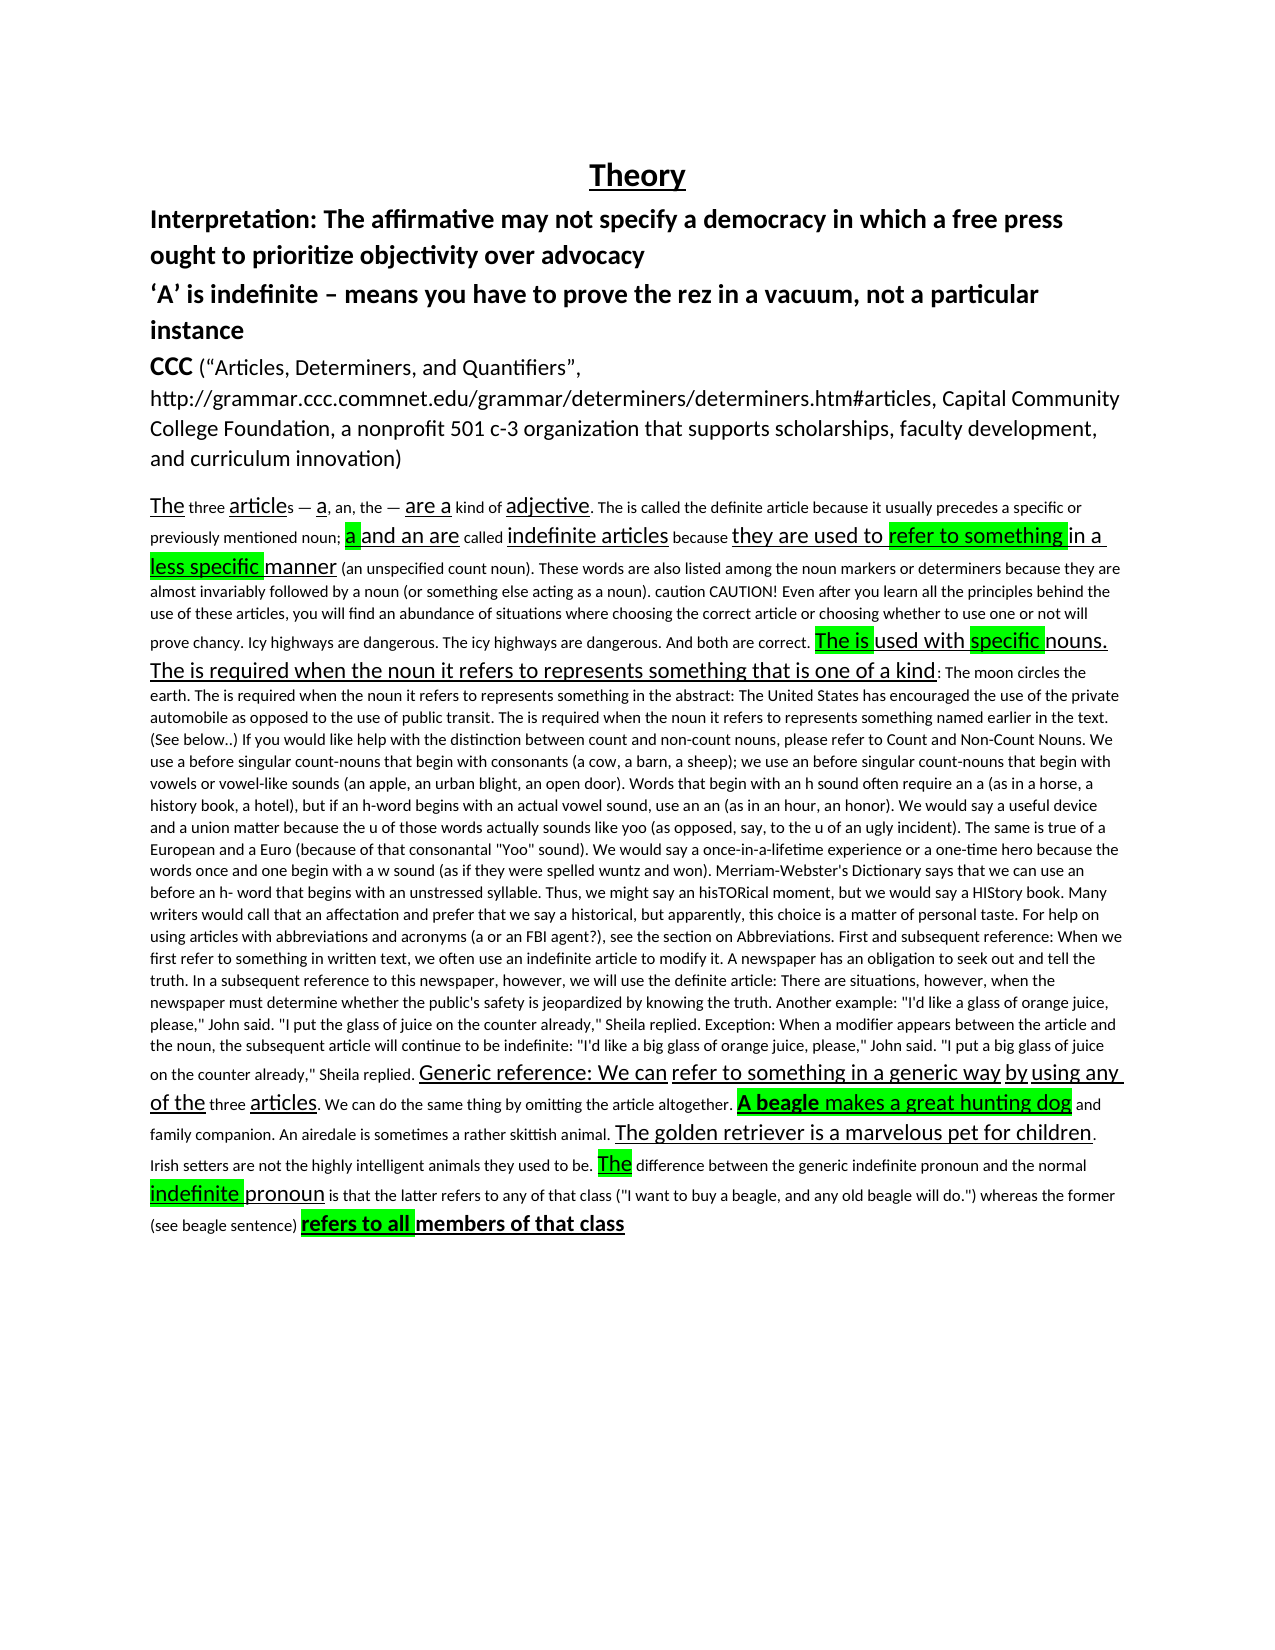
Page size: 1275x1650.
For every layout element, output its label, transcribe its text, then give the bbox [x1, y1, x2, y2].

subtitle ‘A’ is indefinite – means you have to prove the rez in a vacuum, not a particular instance [150, 278, 1125, 346]
subtitle Theory [150, 154, 1125, 195]
subtitle Interpretation: The affirmative may not specify a democracy in which a free press ought to prioritize objectivity over advocacy [150, 202, 1125, 271]
text CCC (“Articles, Determiners, and Quantifiers”, http://grammar.ccc.commnet.edu/grammar/determiners/determiners.htm#articles, Capital Community College Foundation, a nonprofit 501 c-3 organization that supports scholarships, faculty development, and curriculum innovation) [150, 349, 1125, 473]
text The three articles — a, an, the — are a kind of adjective. The is called the definite article because it usually precedes a specific or previously mentioned noun; a and an are called indefinite articles because they are used to refer to something in a less specific manner (an unspecified count noun). These words are also listed among the noun markers or determiners because they are almost invariably followed by a noun (or something else acting as a noun). caution CAUTION! Even after you learn all the principles behind the use of these articles, you will find an abundance of situations where choosing the correct article or choosing whether to use one or not will prove chancy. Icy highways are dangerous. The icy highways are dangerous. And both are correct. The is used with specific nouns. The is required when the noun it refers to represents something that is one of a kind: The moon circles the earth. The is required when the noun it refers to represents something in the abstract: The United States has encouraged the use of the private automobile as opposed to the use of public transit. The is required when the noun it refers to represents something named earlier in the text. (See below..) If you would like help with the distinction between count and non-count nouns, please refer to Count and Non-Count Nouns. We use a before singular count-nouns that begin with consonants (a cow, a barn, a sheep); we use an before singular count-nouns that begin with vowels or vowel-like sounds (an apple, an urban blight, an open door). Words that begin with an h sound often require an a (as in a horse, a history book, a hotel), but if an h-word begins with an actual vowel sound, use an an (as in an hour, an honor). We would say a useful device and a union matter because the u of those words actually sounds like yoo (as opposed, say, to the u of an ugly incident). The same is true of a European and a Euro (because of that consonantal "Yoo" sound). We would say a once-in-a-lifetime experience or a one-time hero because the words once and one begin with a w sound (as if they were spelled wuntz and won). Merriam-Webster's Dictionary says that we can use an before an h- word that begins with an unstressed syllable. Thus, we might say an hisTORical moment, but we would say a HIStory book. Many writers would call that an affectation and prefer that we say a historical, but apparently, this choice is a matter of personal taste. For help on using articles with abbreviations and acronyms (a or an FBI agent?), see the section on Abbreviations. First and subsequent reference: When we first refer to something in written text, we often use an indefinite article to modify it. A newspaper has an obligation to seek out and tell the truth. In a subsequent reference to this newspaper, however, we will use the definite article: There are situations, however, when the newspaper must determine whether the public's safety is jeopardized by knowing the truth. Another example: "I'd like a glass of orange juice, please," John said. "I put the glass of juice on the counter already," Sheila replied. Exception: When a modifier appears between the article and the noun, the subsequent article will continue to be indefinite: "I'd like a big glass of orange juice, please," John said. "I put a big glass of juice on the counter already," Sheila replied. Generic reference: We can refer to something in a generic way by using any of the three articles. We can do the same thing by omitting the article altogether. A beagle makes a great hunting dog and family companion. An airedale is sometimes a rather skittish animal. The golden retriever is a marvelous pet for children. Irish setters are not the highly intelligent animals they used to be. The difference between the generic indefinite pronoun and the normal indefinite pronoun is that the latter refers to any of that class ("I want to buy a beagle, and any old beagle will do.") whereas the former (see beagle sentence) refers to all members of that class [150, 491, 1125, 1237]
